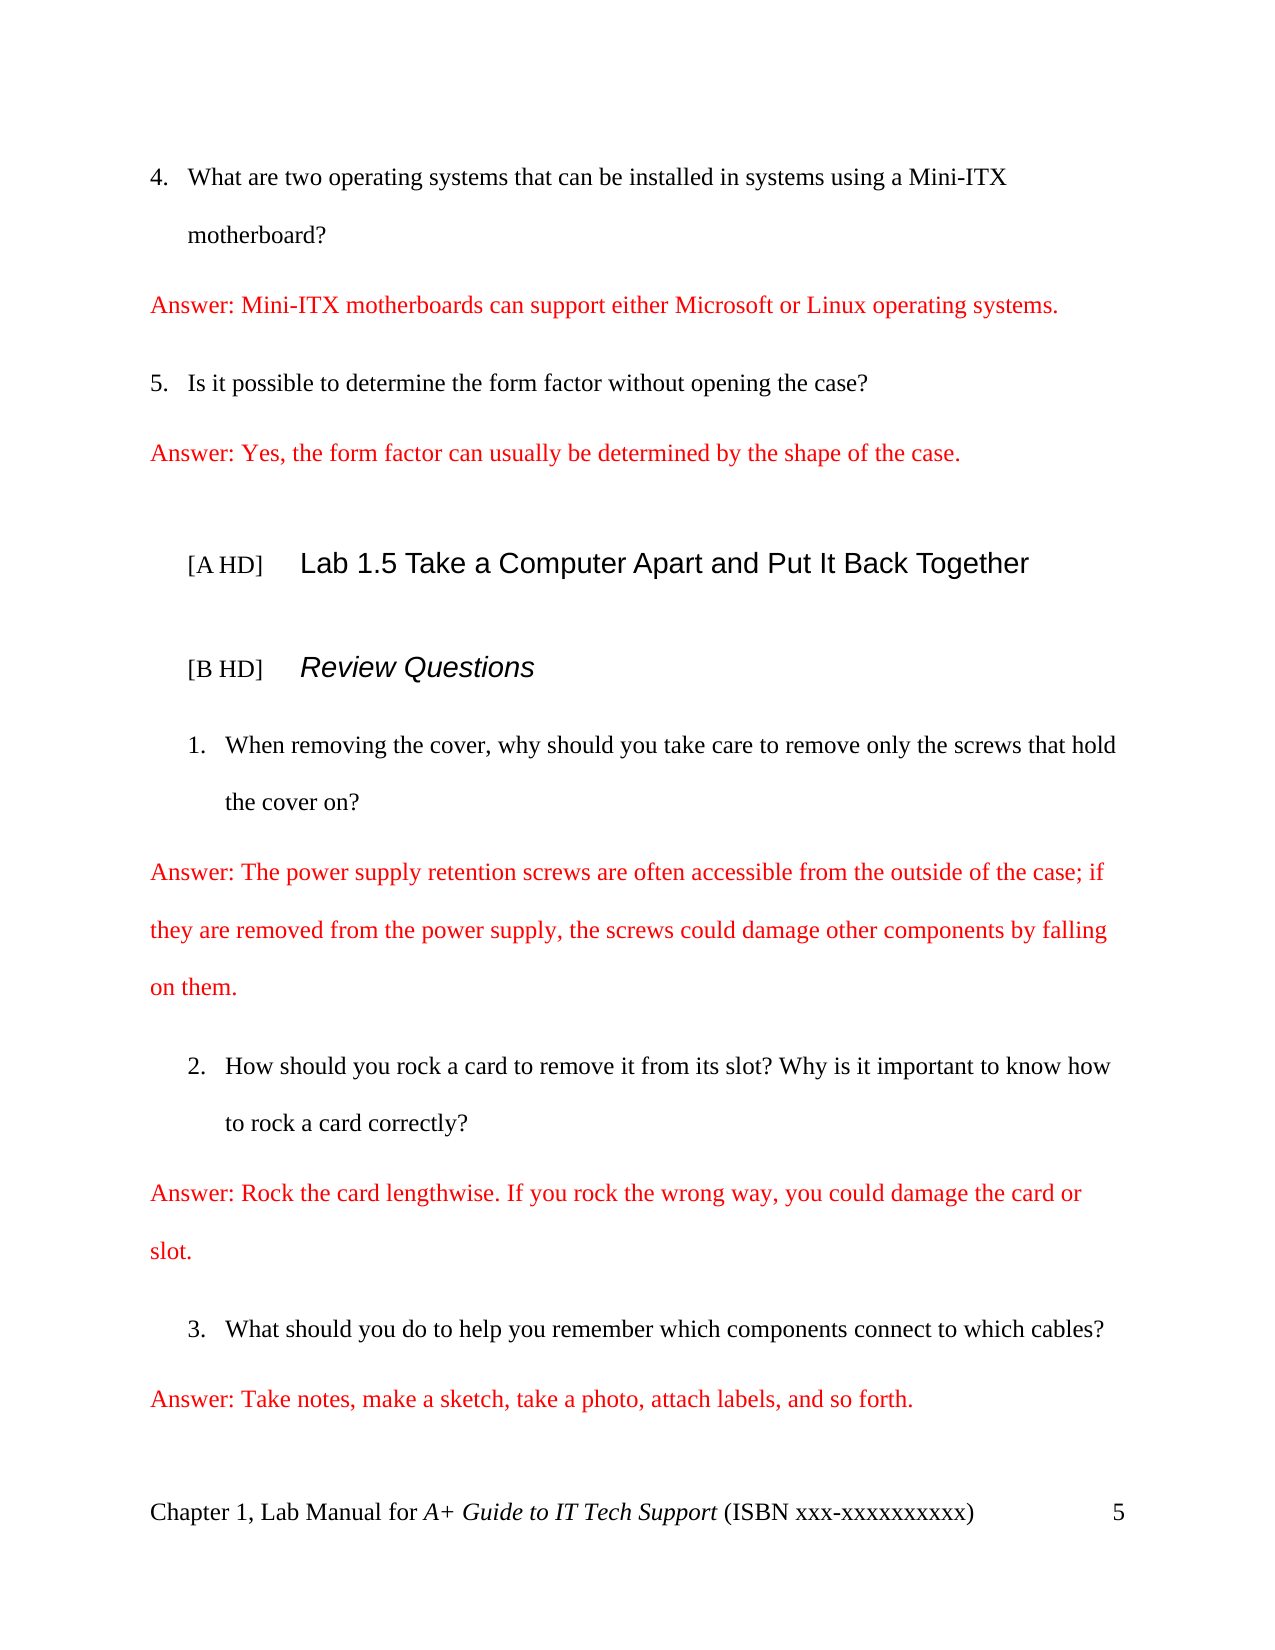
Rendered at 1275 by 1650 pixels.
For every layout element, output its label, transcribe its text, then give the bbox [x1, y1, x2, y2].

text Answer: Mini-ITX motherboards can support either Microsoft or Linux operating systems. [150, 290, 1125, 319]
list What should you do to help you remember which components connect to which cables? [187, 1314, 1125, 1343]
list When removing the cover, why should you take care to remove only the screws that hold the cover on? [187, 730, 1125, 816]
text Review Questions [187, 650, 1125, 684]
list Is it possible to determine the form factor without opening the case? [150, 368, 1125, 397]
text Lab 1.5 Take a Computer Apart and Put It Back Together [187, 546, 1125, 579]
list What are two operating systems that can be installed in systems using a Mini-ITX motherboard? [150, 162, 1125, 249]
list How should you rock a card to remove it from its slot? Why is it important to know how to rock a card correctly? [187, 1051, 1125, 1137]
list Answer: The power supply retention screws are often accessible from the outside of the case; if they are removed from the power supply, the screws could damage other components by falling on them. [150, 857, 1125, 1001]
text Answer: Take notes, make a sketch, take a photo, attach labels, and so forth. [150, 1384, 1125, 1413]
list Answer: Rock the card lengthwise. If you rock the wrong way, you could damage the card or slot. [150, 1178, 1125, 1264]
text Answer: Yes, the form factor can usually be determined by the shape of the case. [150, 438, 1125, 467]
